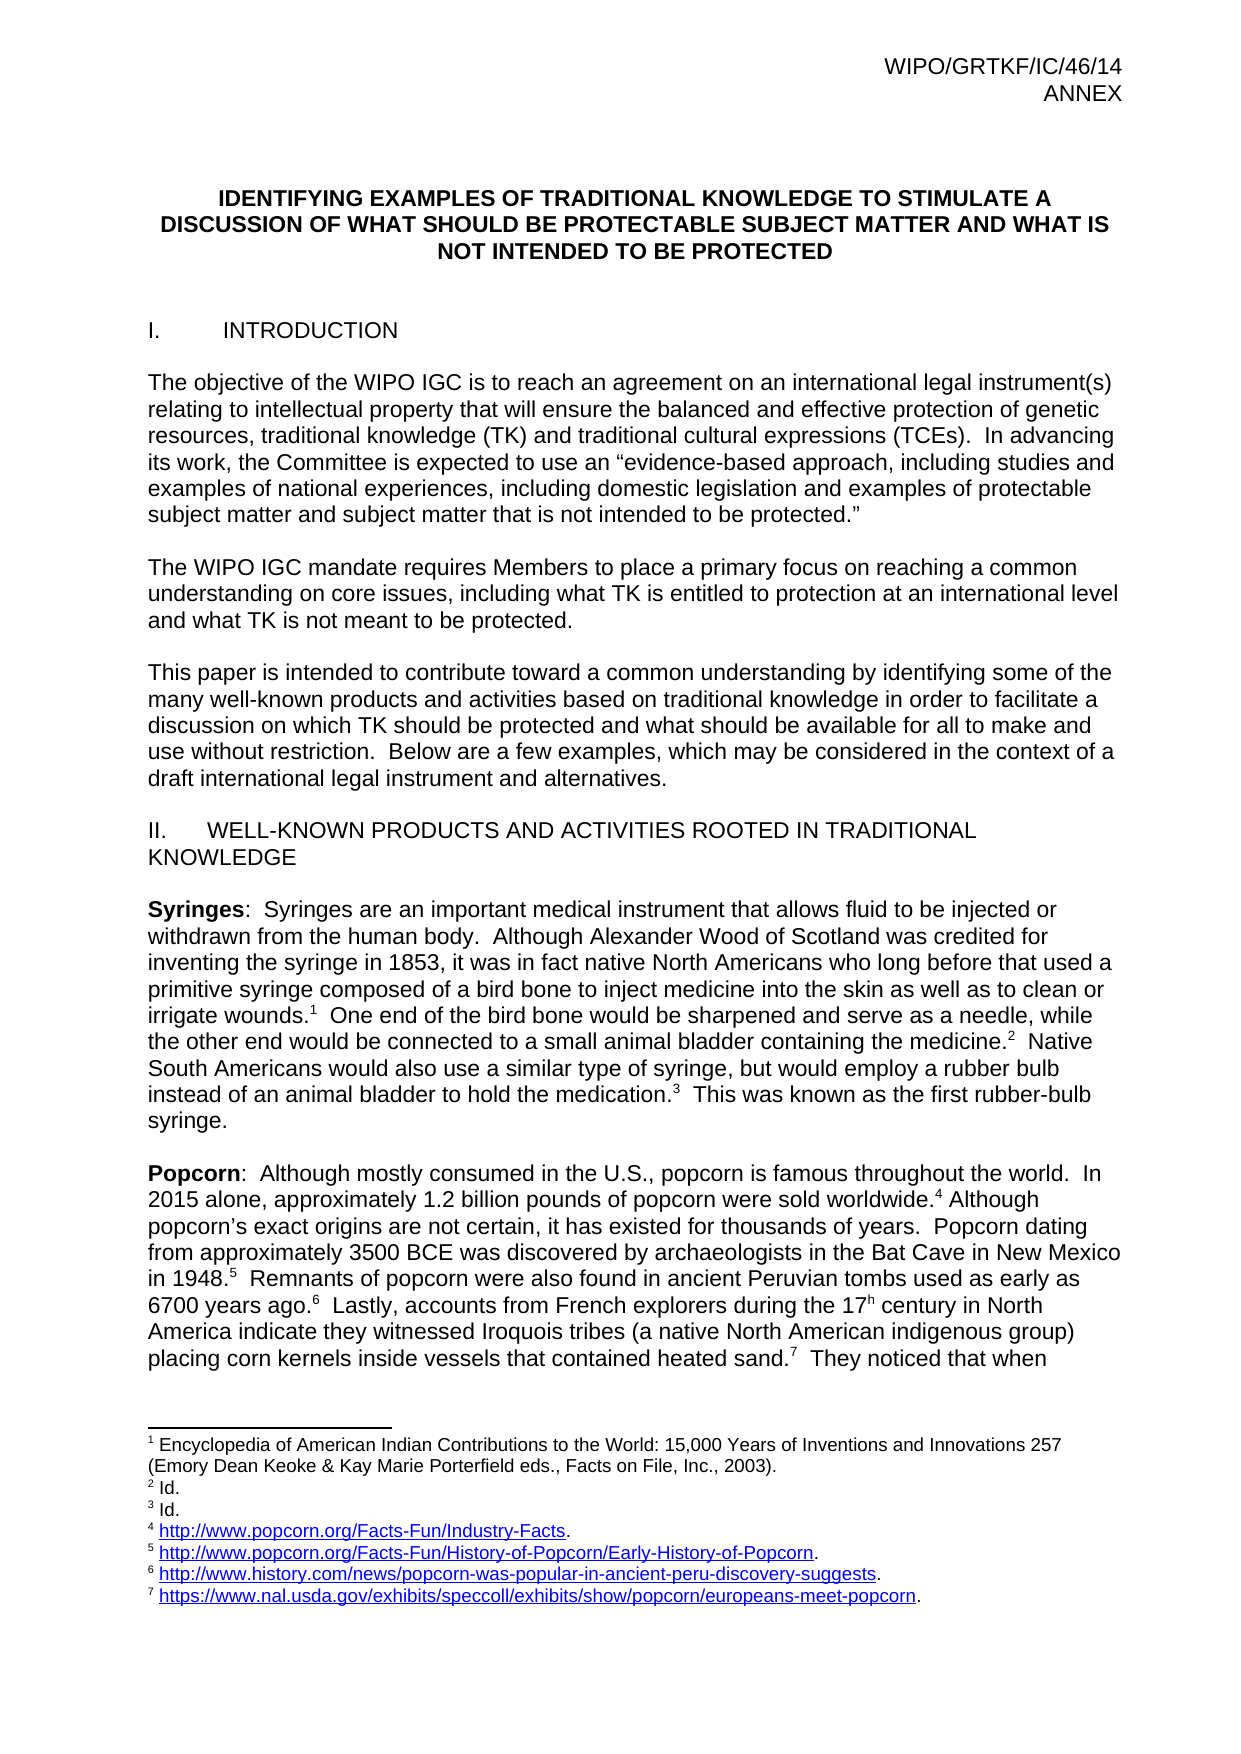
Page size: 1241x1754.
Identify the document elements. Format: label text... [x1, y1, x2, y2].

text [148, 1160, 1122, 1371]
text IDENTIFYING EXAMPLES OF TRADITIONAL KNOWLEDGE TO STIMULATE A DISCUSSION OF WHAT SHOULD BE PROTECTABLE SUBJECT MATTER AND WHAT IS NOT INTENDED TO BE PROTECTED [148, 185, 1122, 264]
text This paper is intended to contribute toward a common understanding by identifying some of the many well-known products and activities based on traditional knowledge in order to facilitate a discussion on which TK should be protected and what should be available for all to make and use without restriction. Below are a few examples, which may be considered in the context of a draft international legal instrument and alternatives. [148, 659, 1122, 791]
text The WIPO IGC mandate requires Members to place a primary focus on reaching a common understanding on core issues, including what TK is entitled to protection at an international level and what TK is not meant to be protected. [148, 554, 1122, 633]
text The objective of the WIPO IGC is to reach an agreement on an international legal instrument(s) relating to intellectual property that will ensure the balanced and effective protection of genetic resources, traditional knowledge (TK) and traditional cultural expressions (TCEs). In advancing its work, the Committee is expected to use an “evidence-based approach, including studies and examples of national experiences, including domestic legislation and examples of protectable subject matter and subject matter that is not intended to be protected.” [148, 369, 1122, 527]
text Syringes: Syringes are an important medical instrument that allows fluid to be injected or withdrawn from the human body. Although Alexander Wood of Scotland was credited for inventing the syringe in 1853, it was in fact native North Americans who long before that used a primitive syringe composed of a bird bone to inject medicine into the skin as well as to clean or irrigate wounds. One end of the bird bone would be sharpened and serve as a needle, while the other end would be connected to a small animal bladder containing the medicine. Native South Americans would also use a similar type of syringe, but would employ a rubber bulb instead of an animal bladder to hold the medication. This was known as the first rubber-bulb syringe. [148, 896, 1122, 1134]
list INTRODUCTION [148, 317, 1122, 343]
list WELL-KNOWN PRODUCTS AND ACTIVITIES ROOTED IN TRADITIONAL KNOWLEDGE [148, 817, 1122, 870]
